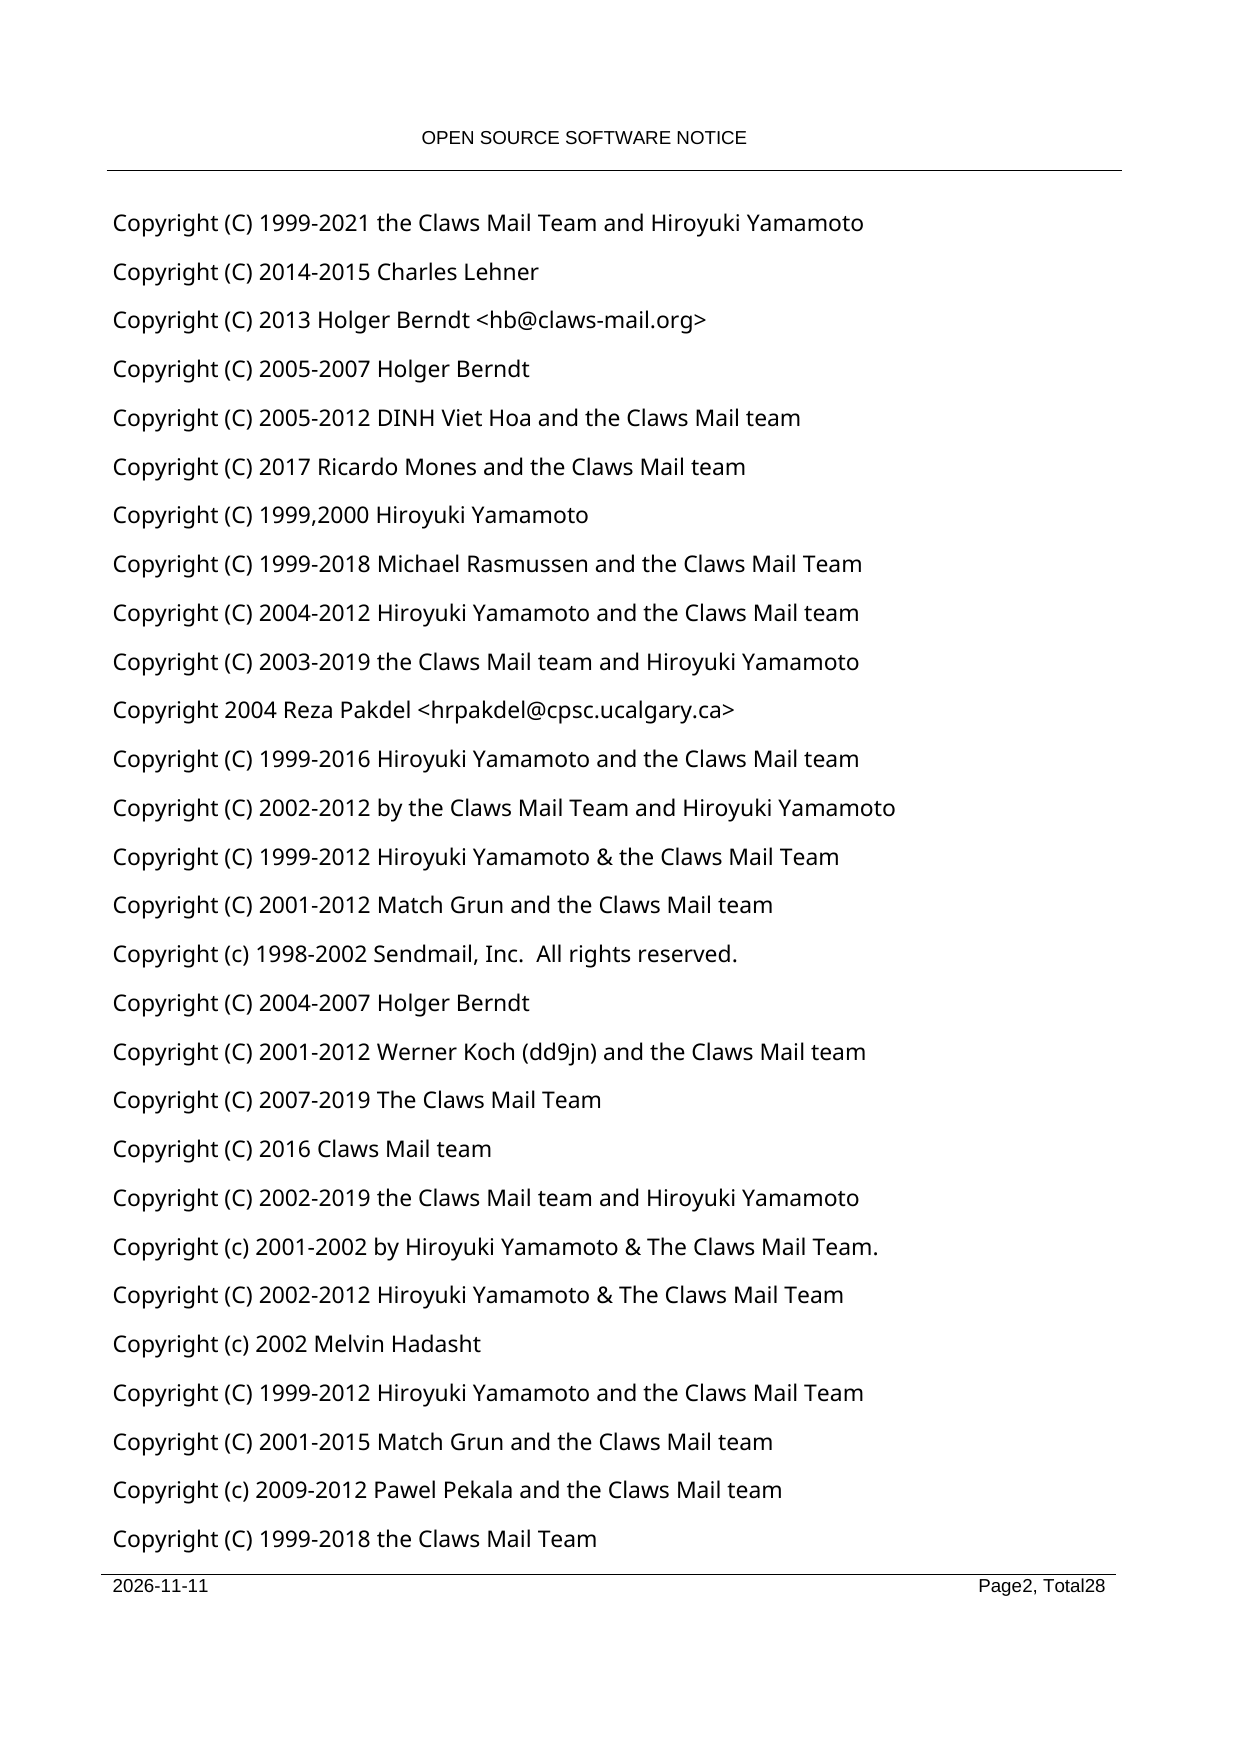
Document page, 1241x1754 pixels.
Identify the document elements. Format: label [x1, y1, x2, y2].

text [112, 206, 1128, 1555]
